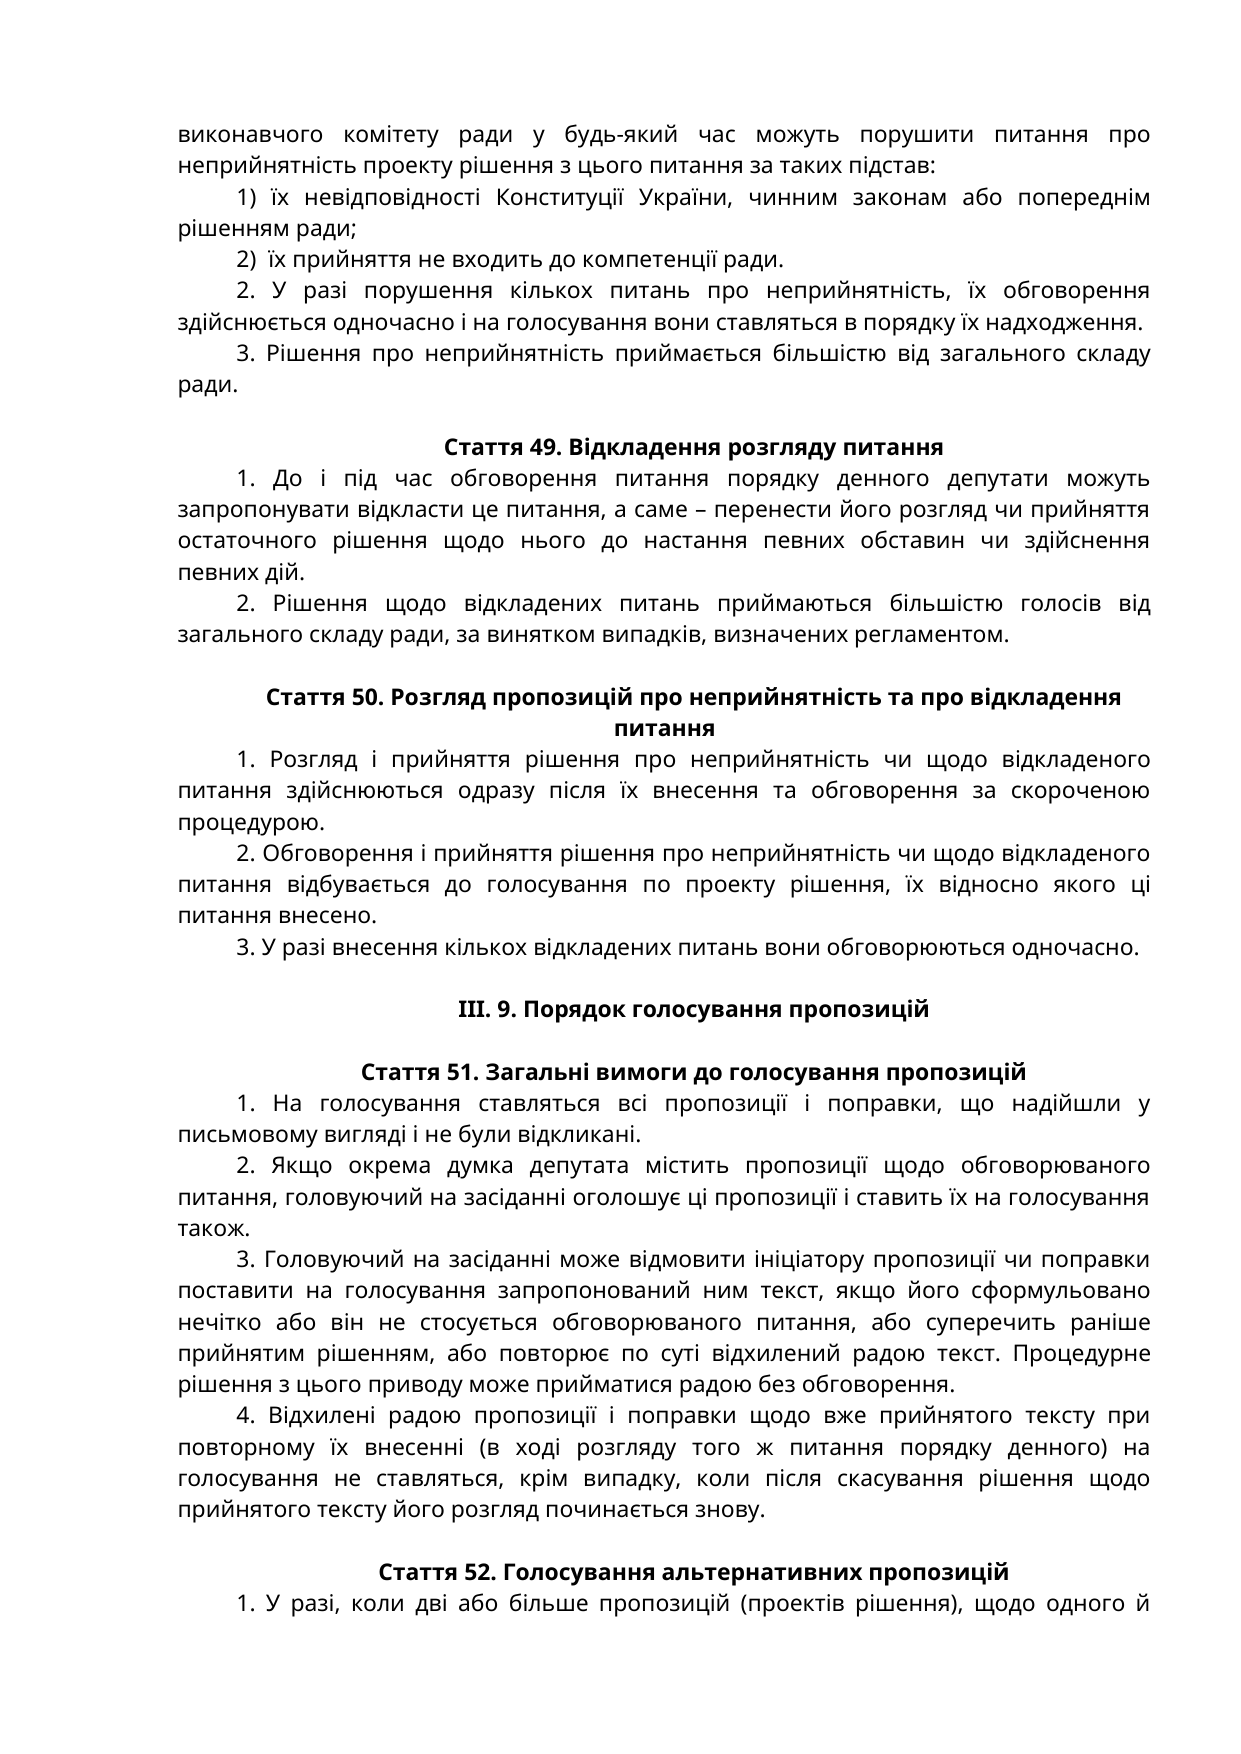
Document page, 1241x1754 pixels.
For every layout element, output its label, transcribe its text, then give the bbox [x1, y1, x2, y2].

text Стаття 52. Голосування альтернативних пропозицій [177, 1556, 1152, 1587]
text 2. Якщо окрема думка депутата містить пропозиції щодо обговорюваного питання, головуючий на засіданні оголошує ці пропозиції і ставить їх на голосування також. [177, 1149, 1152, 1243]
text 1. До і під час обговорення питання порядку денного депутати можуть запропонувати відкласти це питання, а саме – перенести його розгляд чи прийняття остаточного рішення щодо нього до настання певних обставин чи здійснення певних дій. [177, 462, 1152, 587]
text 3. У разі внесення кількох відкладених питань вони обговорюються одночасно. [177, 931, 1152, 962]
text 2. Рішення щодо відкладених питань приймаються більшістю голосів від загального складу ради, за винятком випадків, визначених регламентом. [177, 587, 1152, 649]
text 1) їх невідповідності Конституції України, чинним законам або попереднім рішенням ради; [177, 181, 1152, 243]
text 2. Обговорення і прийняття рішення про неприйнятність чи щодо відкладеного питання відбувається до голосування по проекту рішення, їх відносно якого ці питання внесено. [177, 837, 1152, 931]
text 1. Розгляд і прийняття рішення про неприйнятність чи щодо відкладеного питання здійснюються одразу після їх внесення та обговорення за скороченою процедурою. [177, 743, 1152, 837]
text 2) їх прийняття не входить до компетенції ради. [177, 243, 1152, 274]
text Стаття 49. Відкладення розгляду питання [177, 431, 1152, 462]
text 3. Рішення про неприйнятність приймається більшістю від загального складу ради. [177, 337, 1152, 399]
text 4. Відхилені радою пропозиції і поправки щодо вже прийнятого тексту при повторному їх внесенні (в ході розгляду того ж питання порядку денного) на голосування не ставляться, крім випадку, коли після скасування рішення щодо прийнятого тексту його розгляд починається знову. [177, 1399, 1152, 1524]
text ІІІ. 9. Порядок голосування пропозицій [177, 993, 1152, 1024]
text Стаття 50. Розгляд пропозицій про неприйнятність та про відкладення питання [177, 681, 1152, 743]
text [177, 1587, 1152, 1618]
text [177, 118, 1152, 181]
text 2. У разі порушення кількох питань про неприйнятність, їх обговорення здійснюється одночасно і на голосування вони ставляться в порядку їх надходження. [177, 274, 1152, 337]
text 1. На голосування ставляться всі пропозиції і поправки, що надійшли у письмовому вигляді і не були відкликані. [177, 1087, 1152, 1149]
text 3. Головуючий на засіданні може відмовити ініціатору пропозиції чи поправки поставити на голосування запропонований ним текст, якщо його сформульовано нечітко або він не стосується обговорюваного питання, або суперечить раніше прийнятим рішенням, або повторює по суті відхилений радою текст. Процедурне рішення з цього приводу може прийматися радою без обговорення. [177, 1243, 1152, 1399]
text Стаття 51. Загальні вимоги до голосування пропозицій [177, 1056, 1152, 1087]
